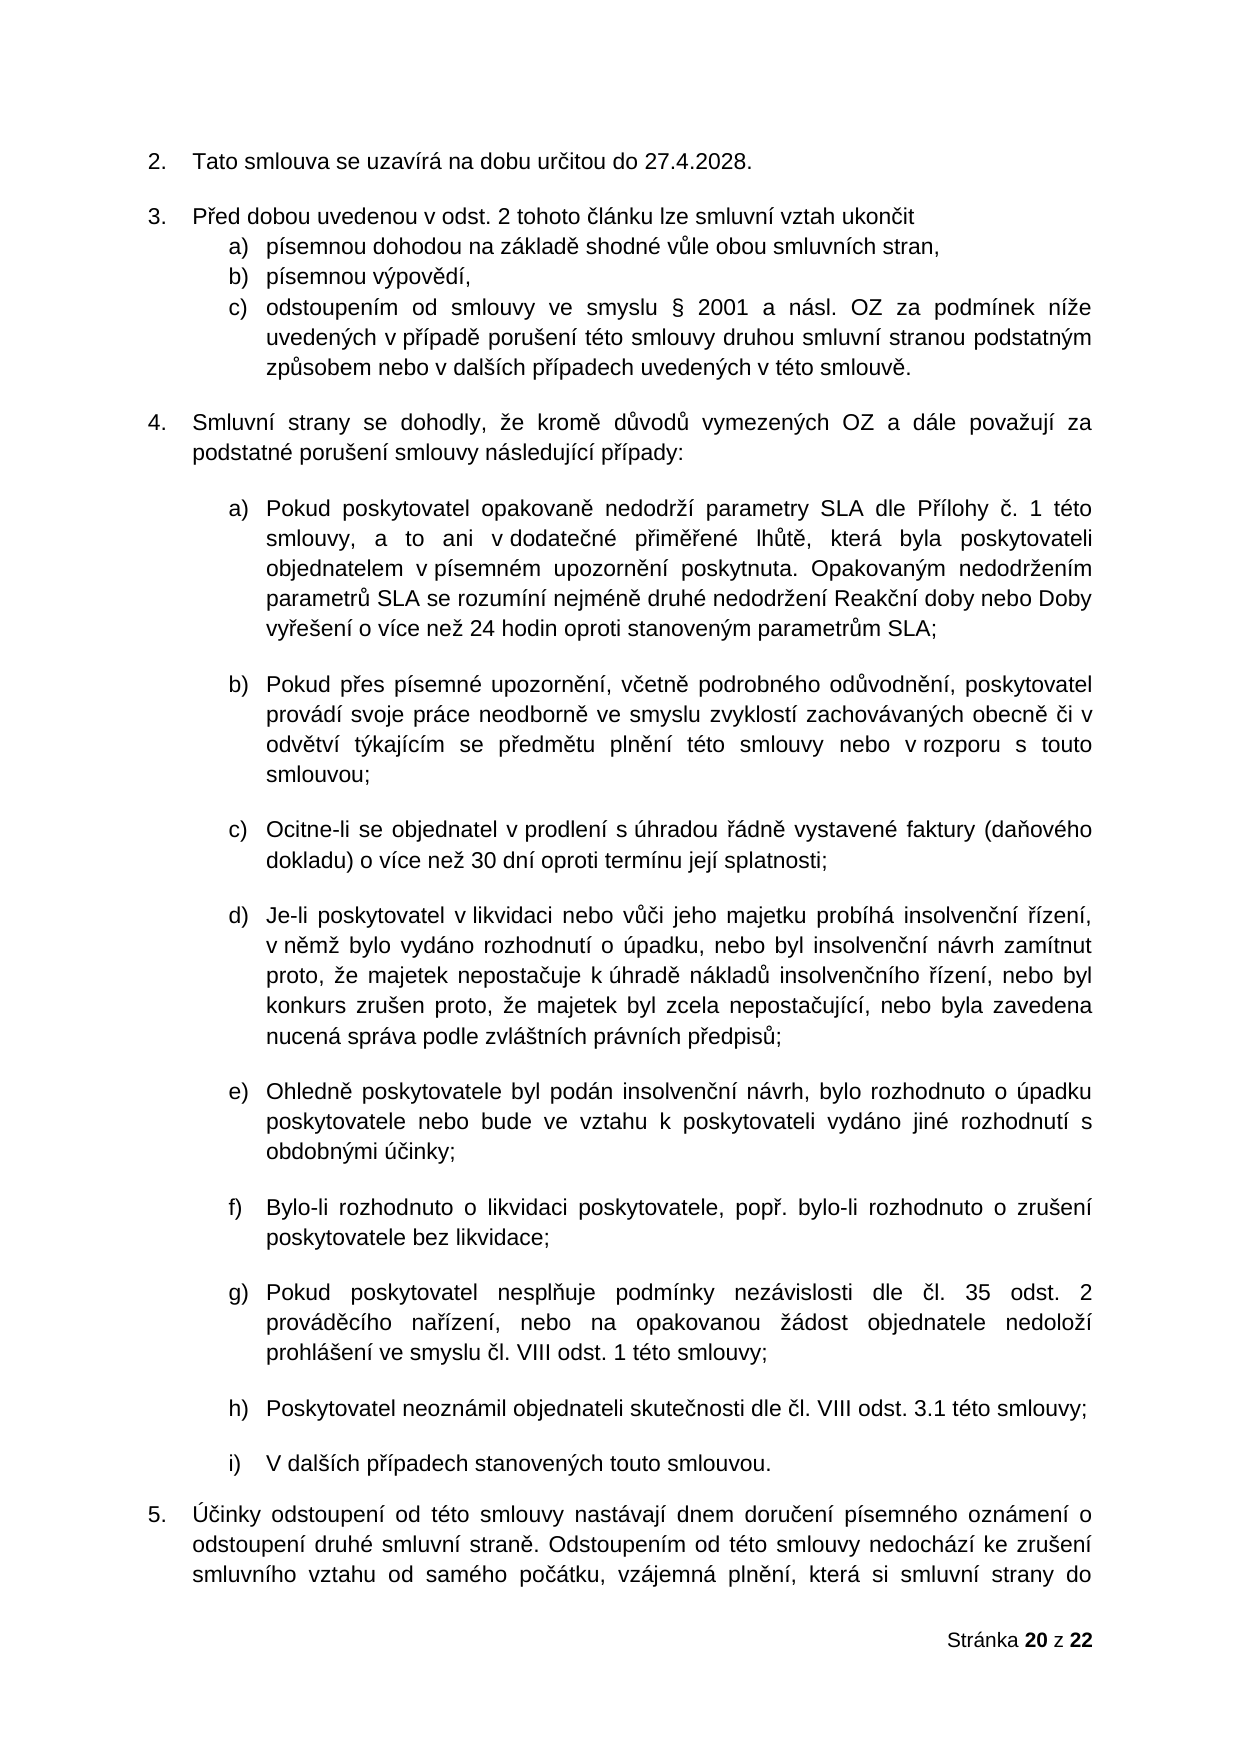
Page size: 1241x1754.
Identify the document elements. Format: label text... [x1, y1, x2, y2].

list Smluvní strany se dohodly, že kromě důvodů vymezených OZ a dále považují za podstatné porušení smlouvy následující případy: [148, 409, 1093, 466]
list V dalších případech stanovených touto smlouvou. [228, 1450, 1093, 1476]
list Tato smlouva se uzavírá na dobu určitou do 27.4.2028. [148, 148, 1093, 174]
list Před dobou uvedenou v odst. 2 tohoto článku lze smluvní vztah ukončit [148, 203, 1093, 229]
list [148, 1501, 1093, 1587]
list Ocitne-li se objednatel v prodlení s úhradou řádně vystavené faktury (daňového dokladu) o více než 30 dní oproti termínu její splatnosti; [228, 816, 1093, 873]
list odstoupením od smlouvy ve smyslu § 2001 a násl. OZ za podmínek níže uvedených v případě porušení této smlouvy druhou smluvní stranou podstatným způsobem nebo v dalších případech uvedených v této smlouvě. [228, 293, 1093, 380]
list Je-li poskytovatel v likvidaci nebo vůči jeho majetku probíhá insolvenční řízení, v němž bylo vydáno rozhodnutí o úpadku, nebo byl insolvenční návrh zamítnut proto, že majetek nepostačuje k úhradě nákladů insolvenčního řízení, nebo byl konkurs zrušen proto, že majetek byl zcela nepostačující, nebo byla zavedena nucená správa podle zvláštních právních předpisů; [228, 902, 1093, 1049]
list Pokud přes písemné upozornění, včetně podrobného odůvodnění, poskytovatel provádí svoje práce neodborně ve smyslu zvyklostí zachovávaných obecně či v odvětví týkajícím se předmětu plnění této smlouvy nebo v rozporu s touto smlouvou; [228, 671, 1093, 787]
list písemnou dohodou na základě shodné vůle obou smluvních stran, [228, 233, 1093, 259]
list Poskytovatel neoznámil objednateli skutečnosti dle čl. VIII odst. 3.1 této smlouvy; [228, 1394, 1093, 1421]
list Bylo-li rozhodnuto o likvidaci poskytovatele, popř. bylo-li rozhodnuto o zrušení poskytovatele bez likvidace; [228, 1193, 1093, 1250]
list Ohledně poskytovatele byl podán insolvenční návrh, bylo rozhodnuto o úpadku poskytovatele nebo bude ve vztahu k poskytovateli vydáno jiné rozhodnutí s obdobnými účinky; [228, 1078, 1093, 1164]
list Pokud poskytovatel nesplňuje podmínky nezávislosti dle čl. 35 odst. 2 prováděcího nařízení, nebo na opakovanou žádost objednatele nedoloží prohlášení ve smyslu čl. VIII odst. 1 této smlouvy; [228, 1279, 1093, 1366]
list písemnou výpovědí, [228, 263, 1093, 289]
list Pokud poskytovatel opakovaně nedodrží parametry SLA dle Přílohy č. 1 této smlouvy, a to ani v dodatečné přiměřené lhůtě, která byla poskytovateli objednatelem v písemném upozornění poskytnuta. Opakovaným nedodržením parametrů SLA se rozumíní nejméně druhé nedodržení Reakční doby nebo Doby vyřešení o více než 24 hodin oproti stanoveným parametrům SLA; [228, 494, 1093, 642]
